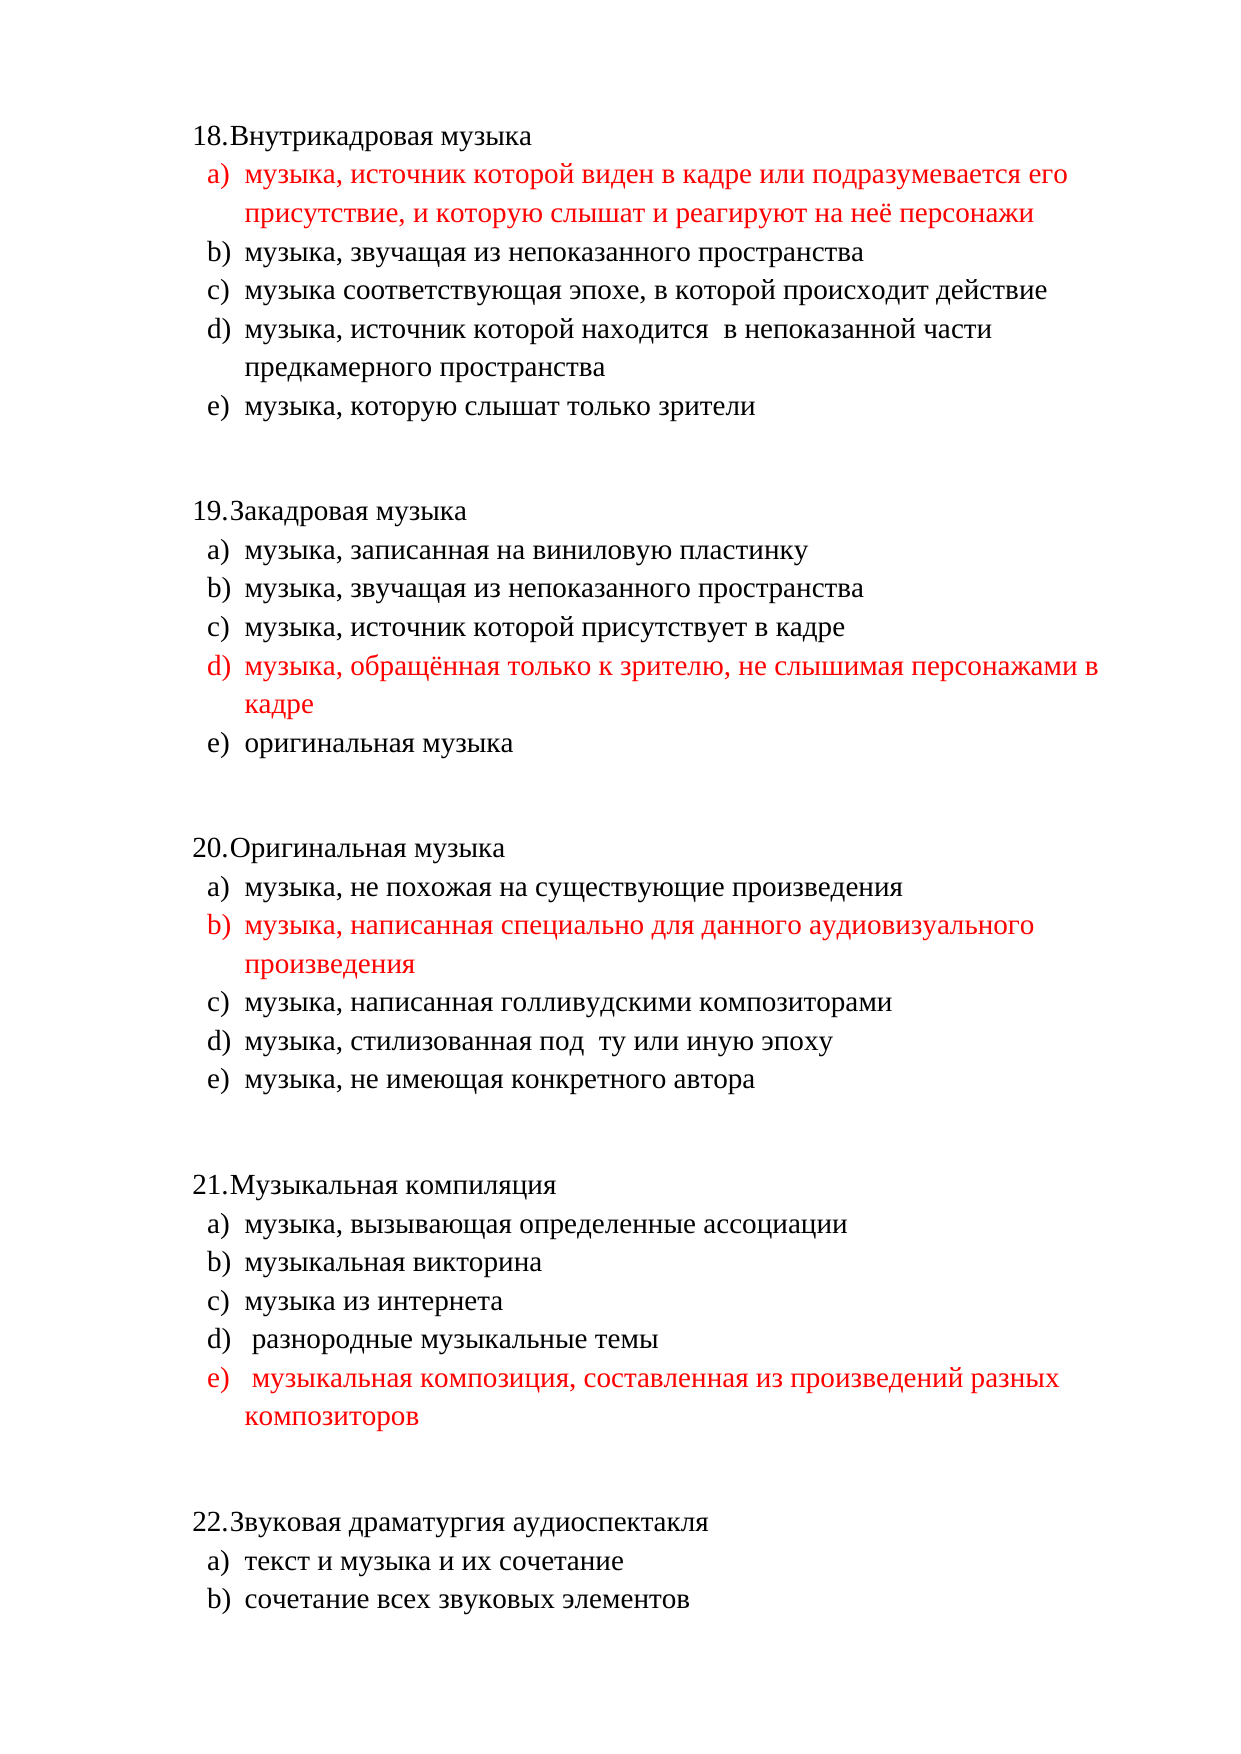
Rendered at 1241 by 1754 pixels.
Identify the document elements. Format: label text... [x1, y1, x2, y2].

list сочетание всех звуковых элементов [207, 1581, 1152, 1615]
list оригинальная музыка [207, 725, 1152, 758]
list разнородные музыкальные темы [207, 1321, 1152, 1355]
list музыка, обращённая только к зрителю, не слышимая персонажами в кадре [207, 648, 1152, 720]
list Звуковая драматургия аудиоспектакля [192, 1504, 1152, 1538]
list музыкальная викторина [207, 1244, 1152, 1278]
list музыка, не имеющая конкретного автора [207, 1062, 1152, 1095]
list музыка, написанная голливудскими композиторами [207, 984, 1152, 1018]
list музыка, источник которой присутствует в кадре [207, 609, 1152, 643]
list музыка, не похожая на существующие произведения [207, 869, 1152, 902]
list Оригинальная музыка [192, 830, 1152, 864]
list музыка, написанная специально для данного аудиовизуального произведения [207, 907, 1152, 979]
list музыка, записанная на виниловую пластинку [207, 532, 1152, 566]
list Музыкальная компиляция [192, 1167, 1152, 1201]
list текст и музыка и их сочетание [207, 1543, 1152, 1576]
list музыка, звучащая из непоказанного пространства [207, 234, 1152, 267]
list музыка, которую слышат только зрители [207, 388, 1152, 421]
list музыка, стилизованная под ту или иную эпоху [207, 1023, 1152, 1057]
list Закадровая музыка [192, 493, 1152, 527]
list музыка, источник которой находится в непоказанной части предкамерного пространства [207, 311, 1152, 383]
list Внутрикадровая музыка [192, 118, 1152, 152]
list музыка, источник которой виден в кадре или подразумевается его присутствие, и которую слышат и реагируют на неё персонажи [207, 157, 1152, 229]
list музыка, звучащая из непоказанного пространства [207, 571, 1152, 604]
list музыка соответствующая эпохе, в которой происходит действие [207, 272, 1152, 306]
list музыка из интернета [207, 1283, 1152, 1316]
list музыка, вызывающая определенные ассоциации [207, 1206, 1152, 1239]
list музыкальная композиция, составленная из произведений разных композиторов [207, 1360, 1152, 1432]
